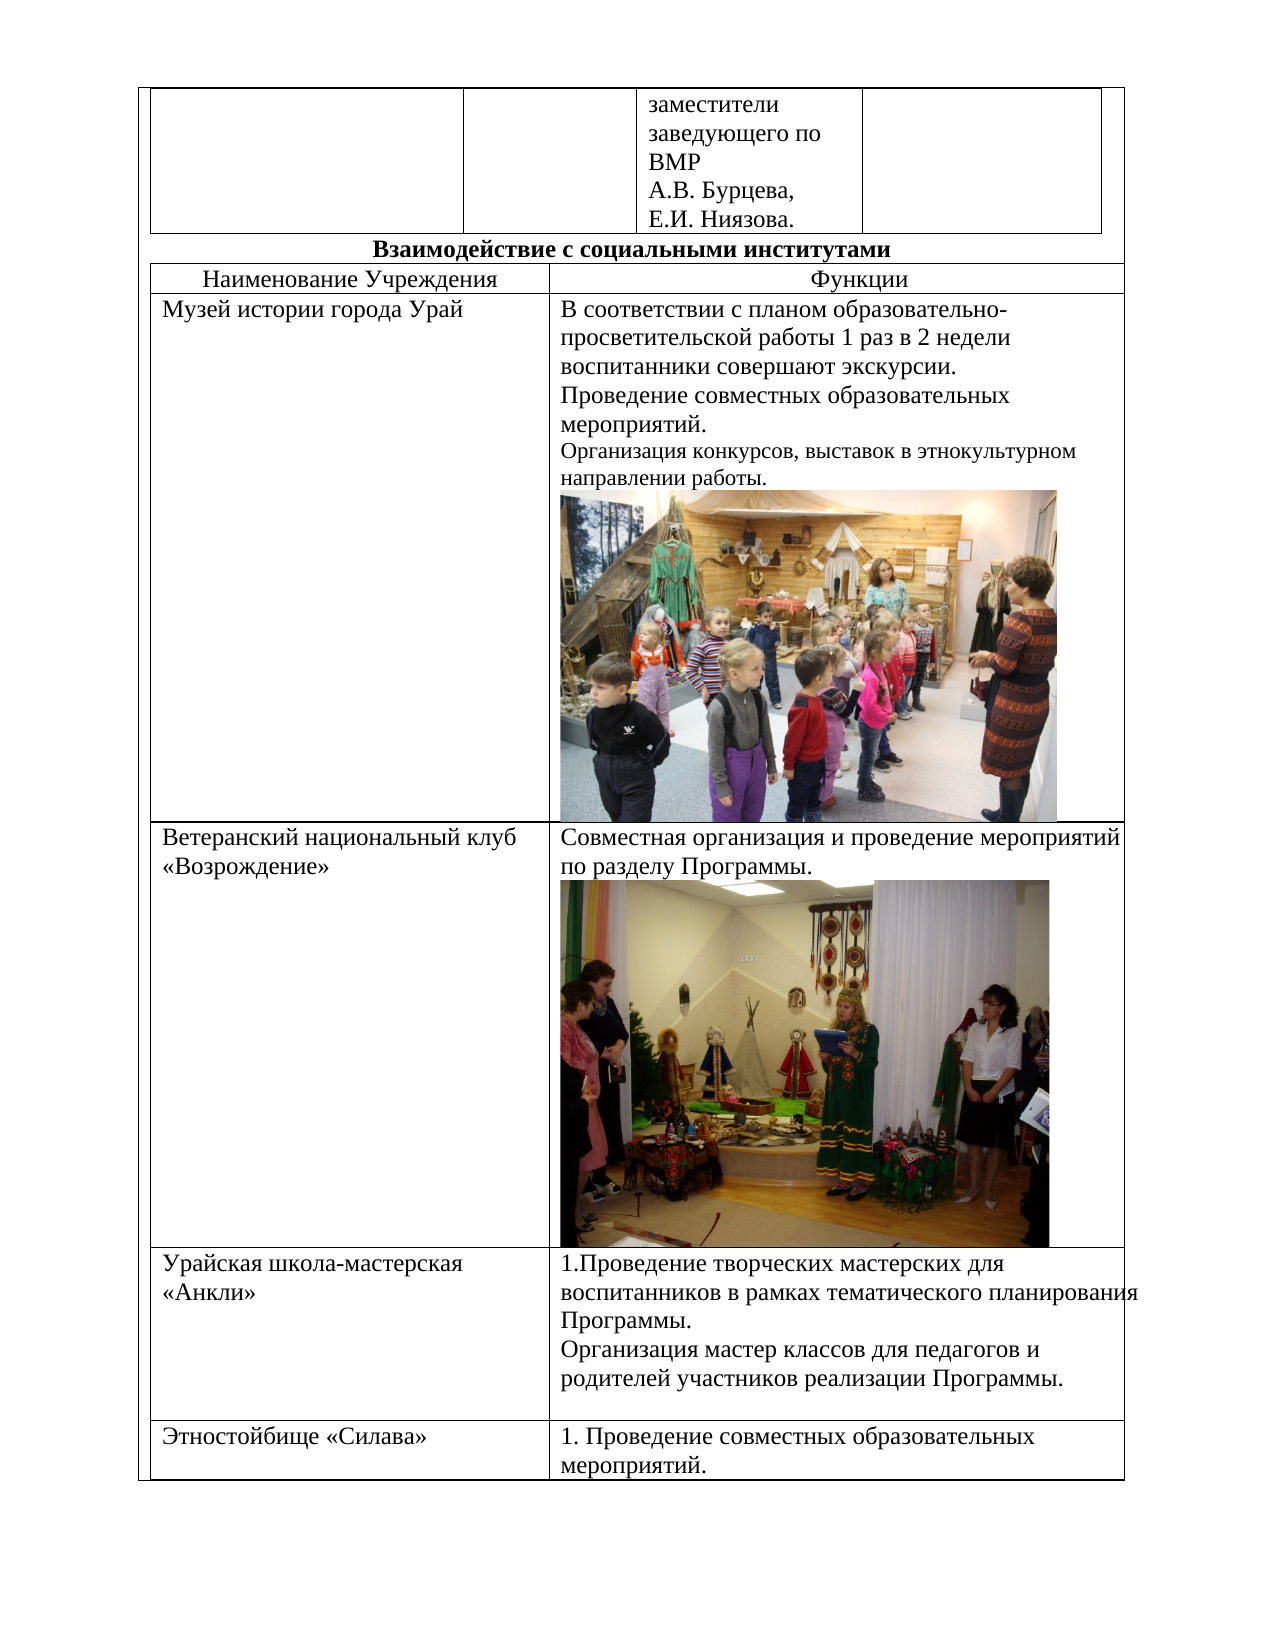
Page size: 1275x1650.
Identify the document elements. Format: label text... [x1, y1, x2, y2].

table_cell Рабочий план реализации проекта Взаимодействие с социальными институтами [139, 88, 1124, 1480]
picture [560, 461, 1057, 793]
picture [560, 851, 1050, 1219]
